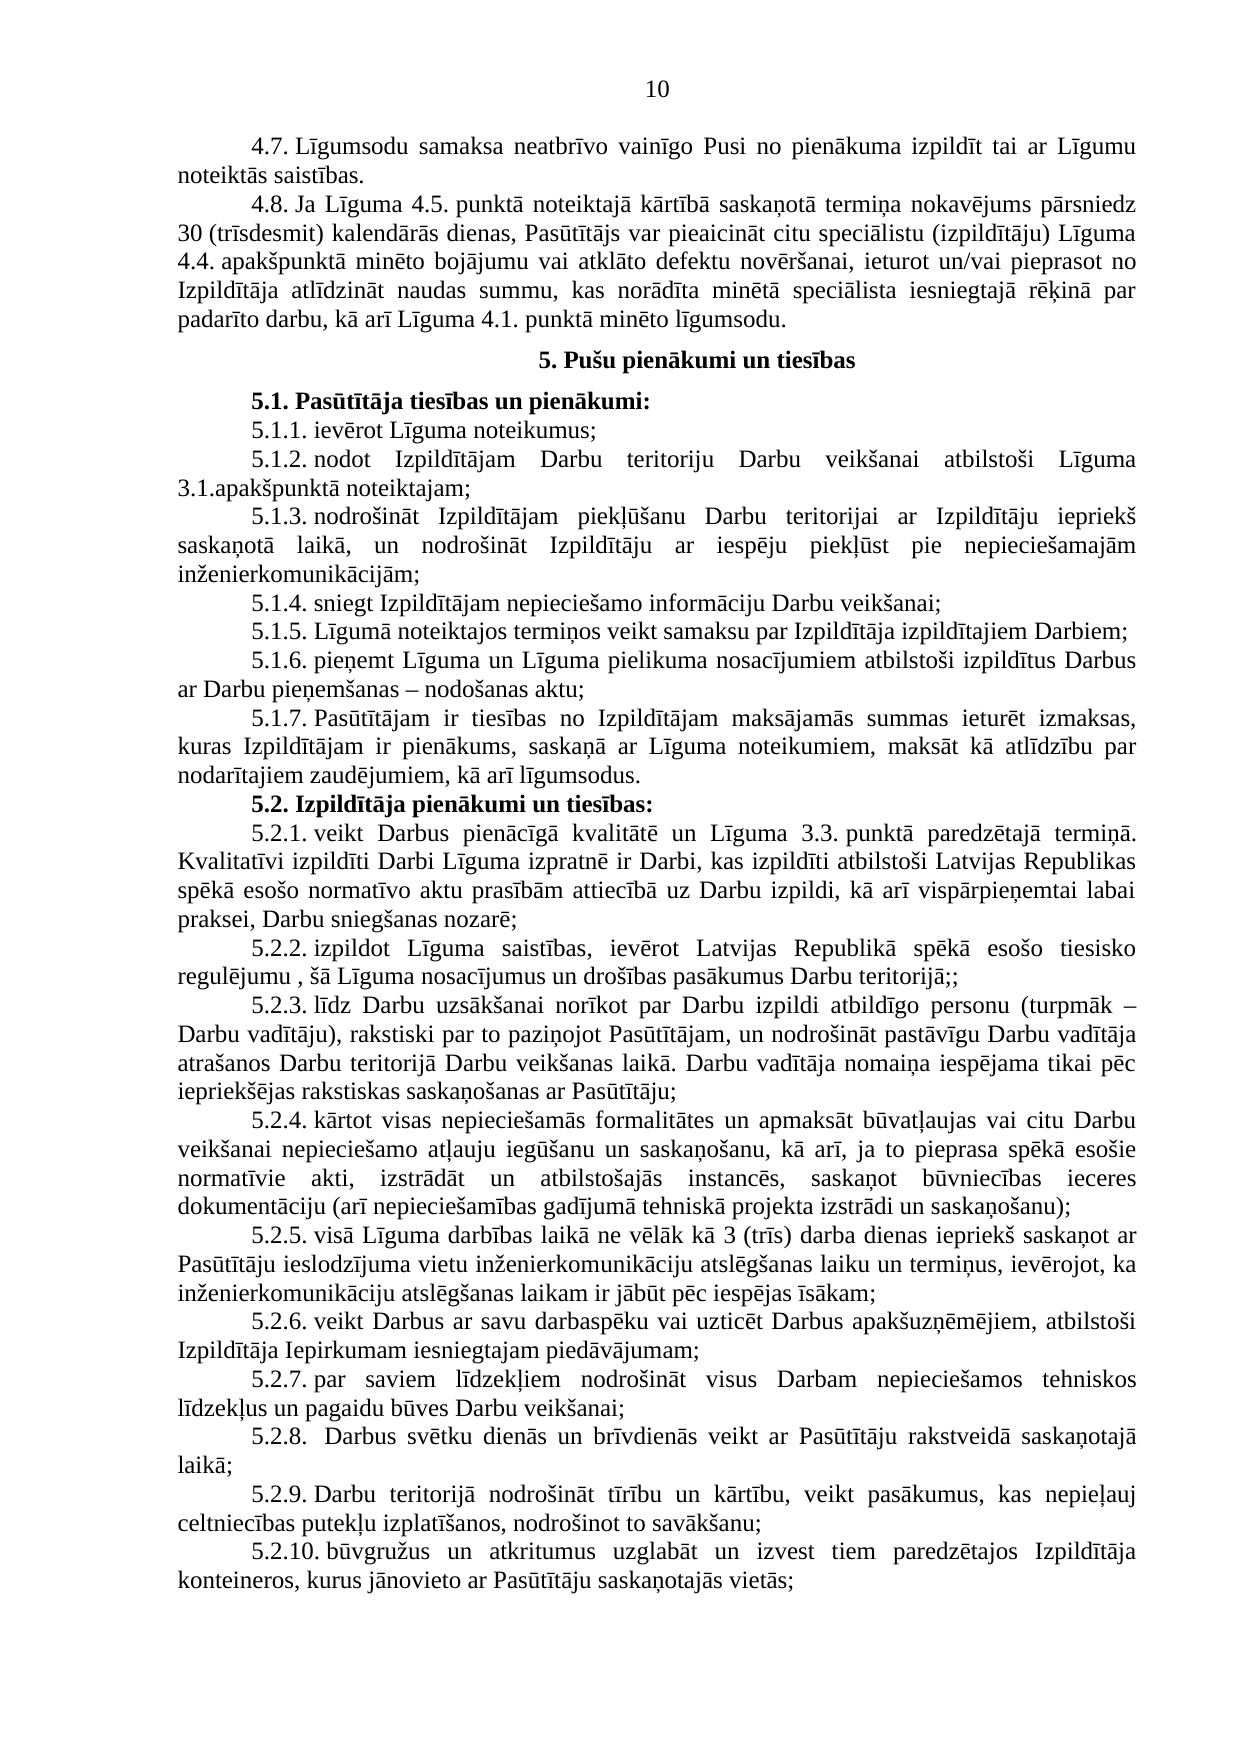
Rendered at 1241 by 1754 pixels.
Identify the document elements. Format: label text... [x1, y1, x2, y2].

text 5.1.2. nodot Izpildītājam Darbu teritoriju Darbu veikšanai atbilstoši Līguma 3.1.apakšpunktā noteiktajam; [177, 444, 1137, 501]
text 5.2.10. būvgružus un atkritumus uzglabāt un izvest tiem paredzētajos Izpildītāja konteineros, kurus jānovieto ar Pasūtītāju saskaņotajās vietās; [177, 1536, 1137, 1594]
text 5.2.5. visā Līguma darbības laikā ne vēlāk kā 3 (trīs) darba dienas iepriekš saskaņot ar Pasūtītāju ieslodzījuma vietu inženierkomunikāciju atslēgšanas laiku un termiņus, ievērojot, ka inženierkomunikāciju atslēgšanas laikam ir jābūt pēc iespējas īsākam; [177, 1220, 1137, 1306]
text 5.2.7. par saviem līdzekļiem nodrošināt visus Darbam nepieciešamos tehniskos līdzekļus un pagaidu būves Darbu veikšanai; [177, 1364, 1137, 1421]
text 5.2.9. Darbu teritorijā nodrošināt tīrību un kārtību, veikt pasākumus, kas nepieļauj celtniecības putekļu izplatīšanos, nodrošinot to savākšanu; [177, 1479, 1137, 1536]
text 5.2.8. Darbus svētku dienās un brīvdienās veikt ar Pasūtītāju rakstveidā saskaņotajā laikā; [177, 1421, 1137, 1479]
text 5.1.3. nodrošināt Izpildītājam piekļūšanu Darbu teritorijai ar Izpildītāju iepriekš saskaņotā laikā, un nodrošināt Izpildītāju ar iespēju piekļūst pie nepieciešamajām inženierkomunikācijām; [177, 501, 1137, 588]
text 5.2.4. kārtot visas nepieciešamās formalitātes un apmaksāt būvatļaujas vai citu Darbu veikšanai nepieciešamo atļauju iegūšanu un saskaņošanu, kā arī, ja to pieprasa spēkā esošie normatīvie akti, izstrādāt un atbilstošajās instancēs, saskaņot būvniecības ieceres dokumentāciju (arī nepieciešamības gadījumā tehniskā projekta izstrādi un saskaņošanu); [177, 1105, 1137, 1220]
text 5.2.1. veikt Darbus pienācīgā kvalitātē un Līguma 3.3. punktā paredzētajā termiņā. Kvalitatīvi izpildīti Darbi Līguma izpratnē ir Darbi, kas izpildīti atbilstoši Latvijas Republikas spēkā esošo normatīvo aktu prasībām attiecībā uz Darbu izpildi, kā arī vispārpieņemtai labai praksei, Darbu sniegšanas nozarē; [177, 818, 1137, 933]
text 5.1.6. pieņemt Līguma un Līguma pielikuma nosacījumiem atbilstoši izpildītus Darbus ar Darbu pieņemšanas – nodošanas aktu; [177, 645, 1137, 703]
text 5.1. Pasūtītāja tiesības un pienākumi: [177, 386, 1217, 415]
text 5. Pušu pienākumi un tiesības [177, 345, 1217, 374]
text 5.2.3. līdz Darbu uzsākšanai norīkot par Darbu izpildi atbildīgo personu (turpmāk – Darbu vadītāju), rakstiski par to paziņojot Pasūtītājam, un nodrošināt pastāvīgu Darbu vadītāja atrašanos Darbu teritorijā Darbu veikšanas laikā. Darbu vadītāja nomaiņa iespējama tikai pēc iepriekšējas rakstiskas saskaņošanas ar Pasūtītāju; [177, 990, 1137, 1105]
text 4.7. Līgumsodu samaksa neatbrīvo vainīgo Pusi no pienākuma izpildīt tai ar Līgumu noteiktās saistības. [177, 131, 1137, 189]
text 5.2.2. izpildot Līguma saistības, ievērot Latvijas Republikā spēkā esošo tiesisko regulējumu , šā Līguma nosacījumus un drošības pasākumus Darbu teritorijā;; [177, 933, 1137, 990]
text 5.2.6. veikt Darbus ar savu darbaspēku vai uzticēt Darbus apakšuzņēmējiem, atbilstoši Izpildītāja Iepirkumam iesniegtajam piedāvājumam; [177, 1306, 1137, 1364]
text 5.2. Izpildītāja pienākumi un tiesības: [177, 789, 1217, 818]
text 5.1.1. ievērot Līguma noteikumus; [177, 415, 1217, 444]
text 5.1.4. sniegt Izpildītājam nepieciešamo informāciju Darbu veikšanai; [177, 588, 1217, 616]
text 4.8. Ja Līguma 4.5. punktā noteiktajā kārtībā saskaņotā termiņa nokavējums pārsniedz 30 (trīsdesmit) kalendārās dienas, Pasūtītājs var pieaicināt citu speciālistu (izpildītāju) Līguma 4.4. apakšpunktā minēto bojājumu vai atklāto defektu novēršanai, ieturot un/vai pieprasot no Izpildītāja atlīdzināt naudas summu, kas norādīta minētā speciālista iesniegtajā rēķinā par padarīto darbu, kā arī Līguma 4.1. punktā minēto līgumsodu. [177, 189, 1137, 333]
text 5.1.5. Līgumā noteiktajos termiņos veikt samaksu par Izpildītāja izpildītajiem Darbiem; [177, 616, 1137, 645]
text 5.1.7. Pasūtītājam ir tiesības no Izpildītājam maksājamās summas ieturēt izmaksas, kuras Izpildītājam ir pienākums, saskaņā ar Līguma noteikumiem, maksāt kā atlīdzību par nodarītajiem zaudējumiem, kā arī līgumsodus. [177, 703, 1137, 789]
